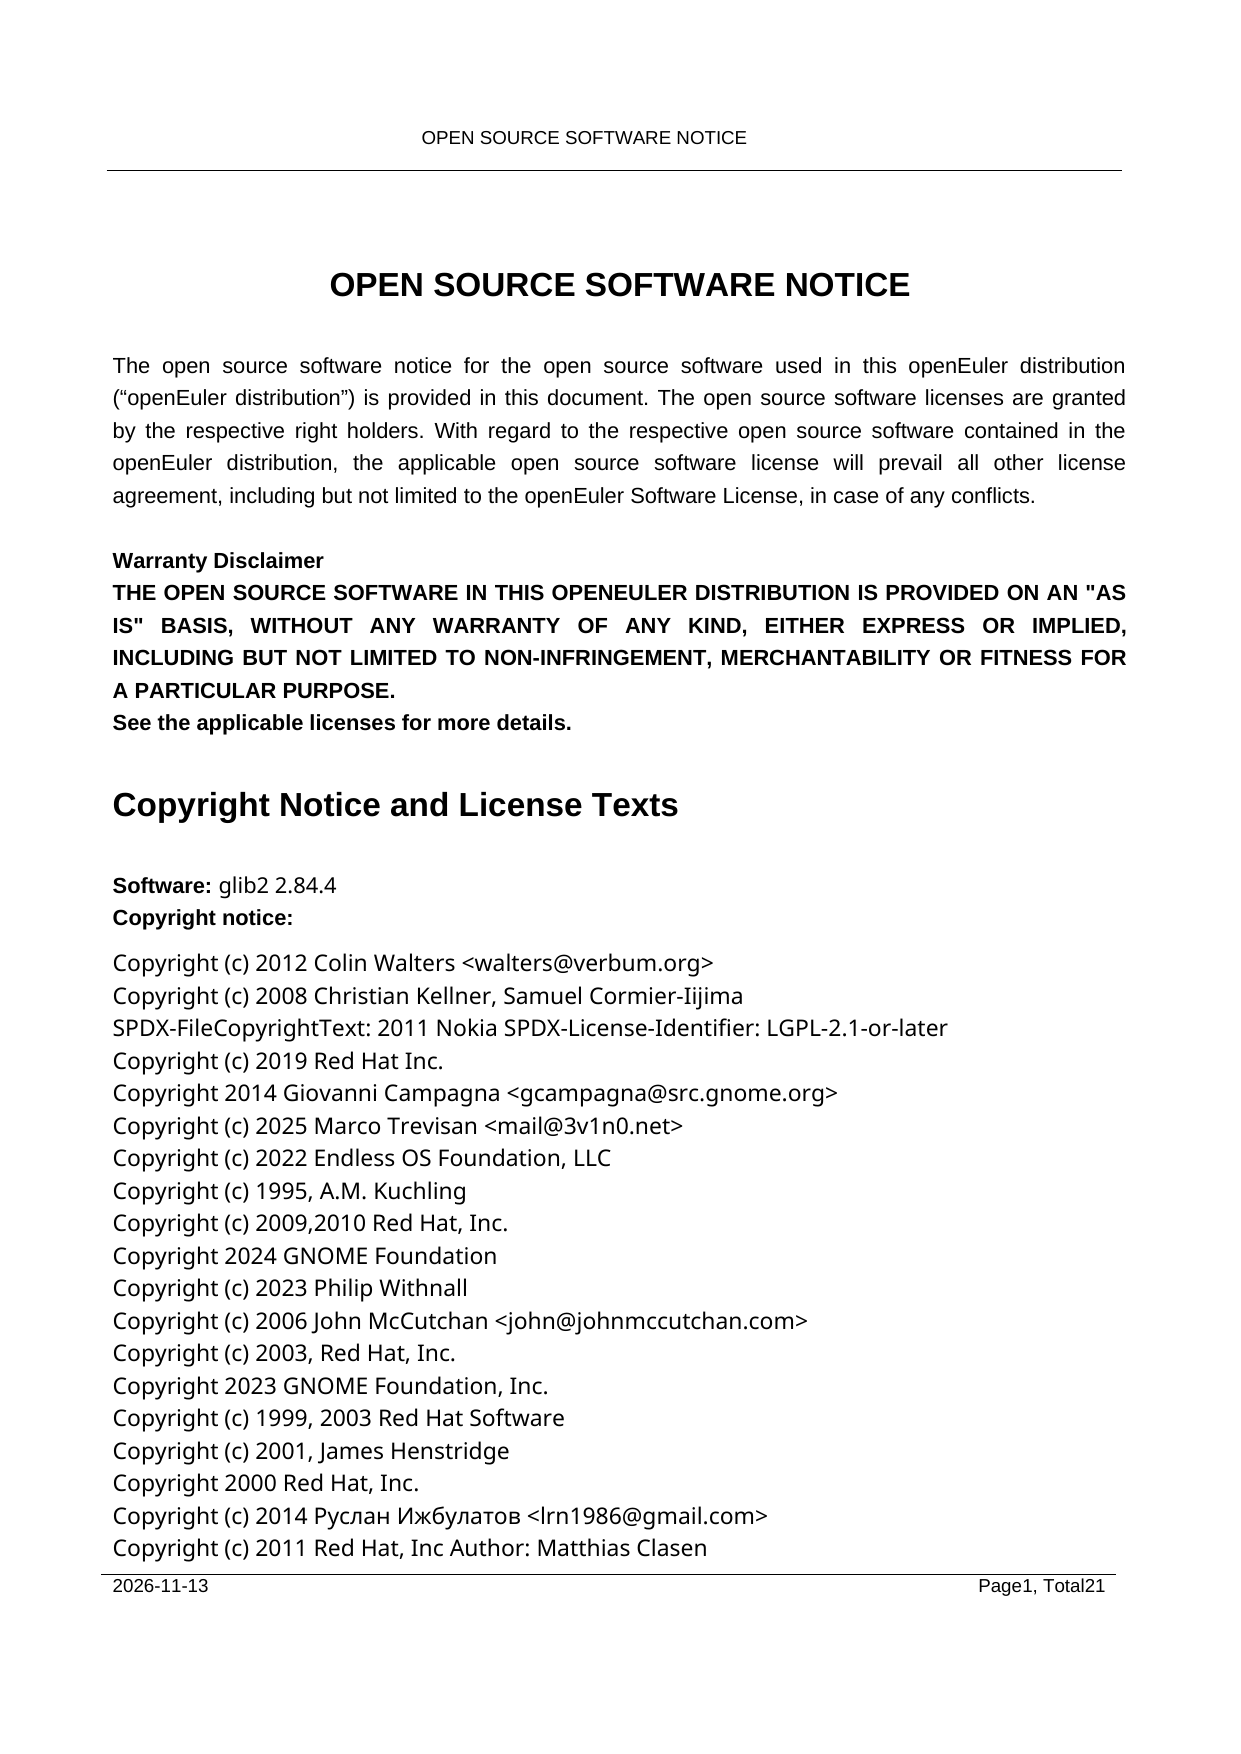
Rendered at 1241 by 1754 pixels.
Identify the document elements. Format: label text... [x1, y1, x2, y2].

text The open source software notice for the open source software used in this openEuler distribution (“openEuler distribution”) is provided in this document. The open source software licenses are granted by the respective right holders. With regard to the respective open source software contained in the openEuler distribution, the applicable open source software license will prevail all other license agreement, including but not limited to the openEuler Software License, in case of any conflicts. [112, 349, 1128, 511]
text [112, 947, 1128, 1564]
text Warranty Disclaimer [112, 544, 1128, 576]
title Software: glib2 2.84.4 [112, 869, 1128, 901]
text OPEN SOURCE SOFTWARE NOTICE [112, 251, 1128, 316]
text Copyright notice: [112, 901, 1128, 934]
text Copyright Notice and License Texts [112, 771, 1128, 836]
text THE OPEN SOURCE SOFTWARE IN THIS OPENEULER DISTRIBUTION IS PROVIDED ON AN "AS IS" BASIS, WITHOUT ANY WARRANTY OF ANY KIND, EITHER EXPRESS OR IMPLIED, INCLUDING BUT NOT LIMITED TO NON-INFRINGEMENT, MERCHANTABILITY OR FITNESS FOR A PARTICULAR PURPOSE. See the applicable licenses for more details. [112, 576, 1128, 739]
